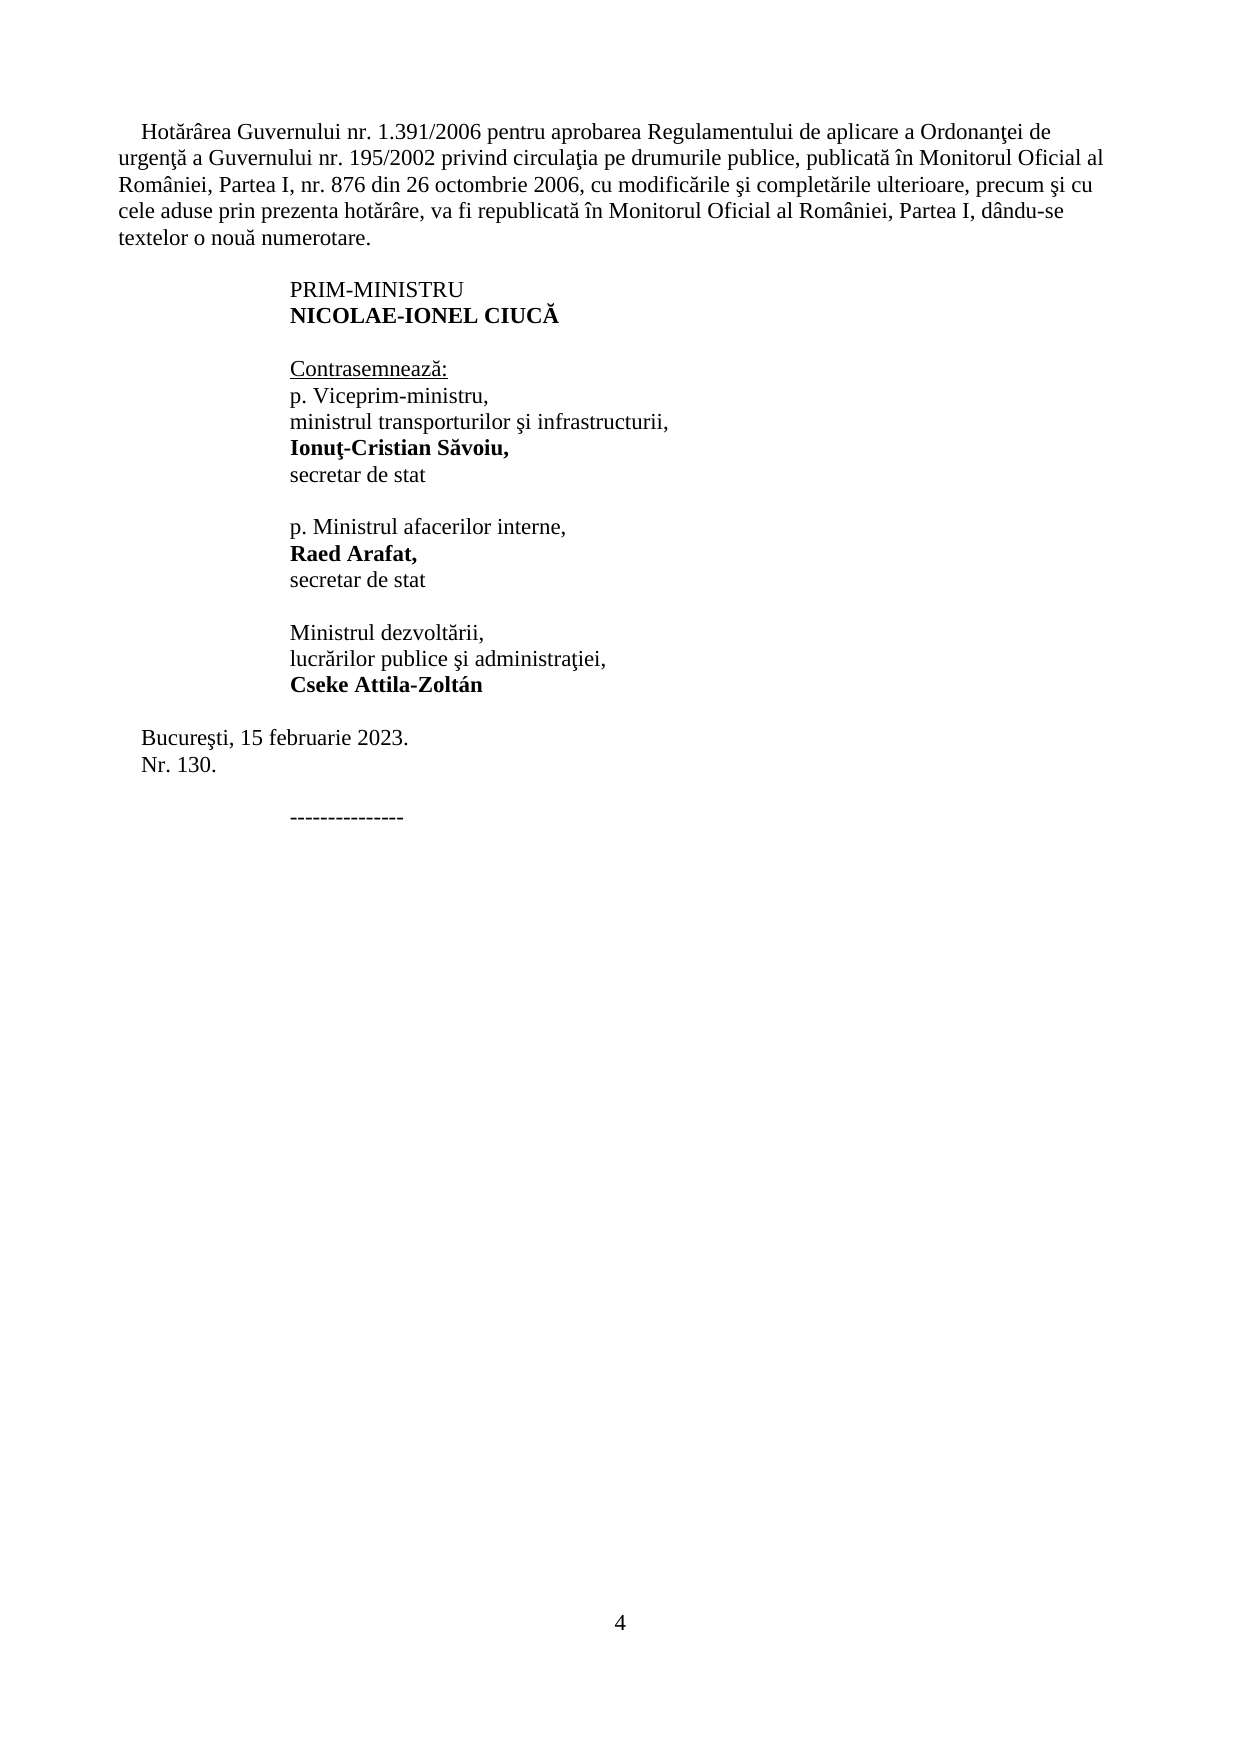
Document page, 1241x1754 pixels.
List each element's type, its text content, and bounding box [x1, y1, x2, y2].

text Cseke Attila-Zoltán [118, 672, 1122, 698]
text ministrul transporturilor şi infrastructurii, [118, 408, 1122, 434]
text secretar de stat [118, 461, 1122, 487]
text Bucureşti, 15 februarie 2023. [118, 724, 1122, 751]
text p. Ministrul afacerilor interne, [118, 513, 1122, 540]
text NICOLAE-IONEL CIUCĂ [118, 303, 1122, 329]
text Contrasemnează: [118, 355, 1122, 382]
text Ionuţ-Cristian Săvoiu, [118, 434, 1122, 461]
text Nr. 130. [118, 751, 1122, 777]
text PRIM-MINISTRU [118, 276, 1122, 303]
text lucrărilor publice şi administraţiei, [118, 645, 1122, 672]
text Hotărârea Guvernului nr. 1.391/2006 pentru aprobarea Regulamentului de aplicare a Ordonanţei de urgenţă a Guvernului nr. 195/2002 privind circulaţia pe drumurile publice, publicată în Monitorul Oficial al României, Partea I, nr. 876 din 26 octombrie 2006, cu modificările şi completările ulterioare, precum şi cu cele aduse prin prezenta hotărâre, va fi republicată în Monitorul Oficial al României, Partea I, dându-se textelor o nouă numerotare. [118, 118, 1122, 250]
text --------------- [118, 803, 1122, 830]
text secretar de stat [118, 566, 1122, 592]
text p. Viceprim-ministru, [118, 382, 1122, 408]
text Raed Arafat, [118, 540, 1122, 566]
text Ministrul dezvoltării, [118, 619, 1122, 645]
